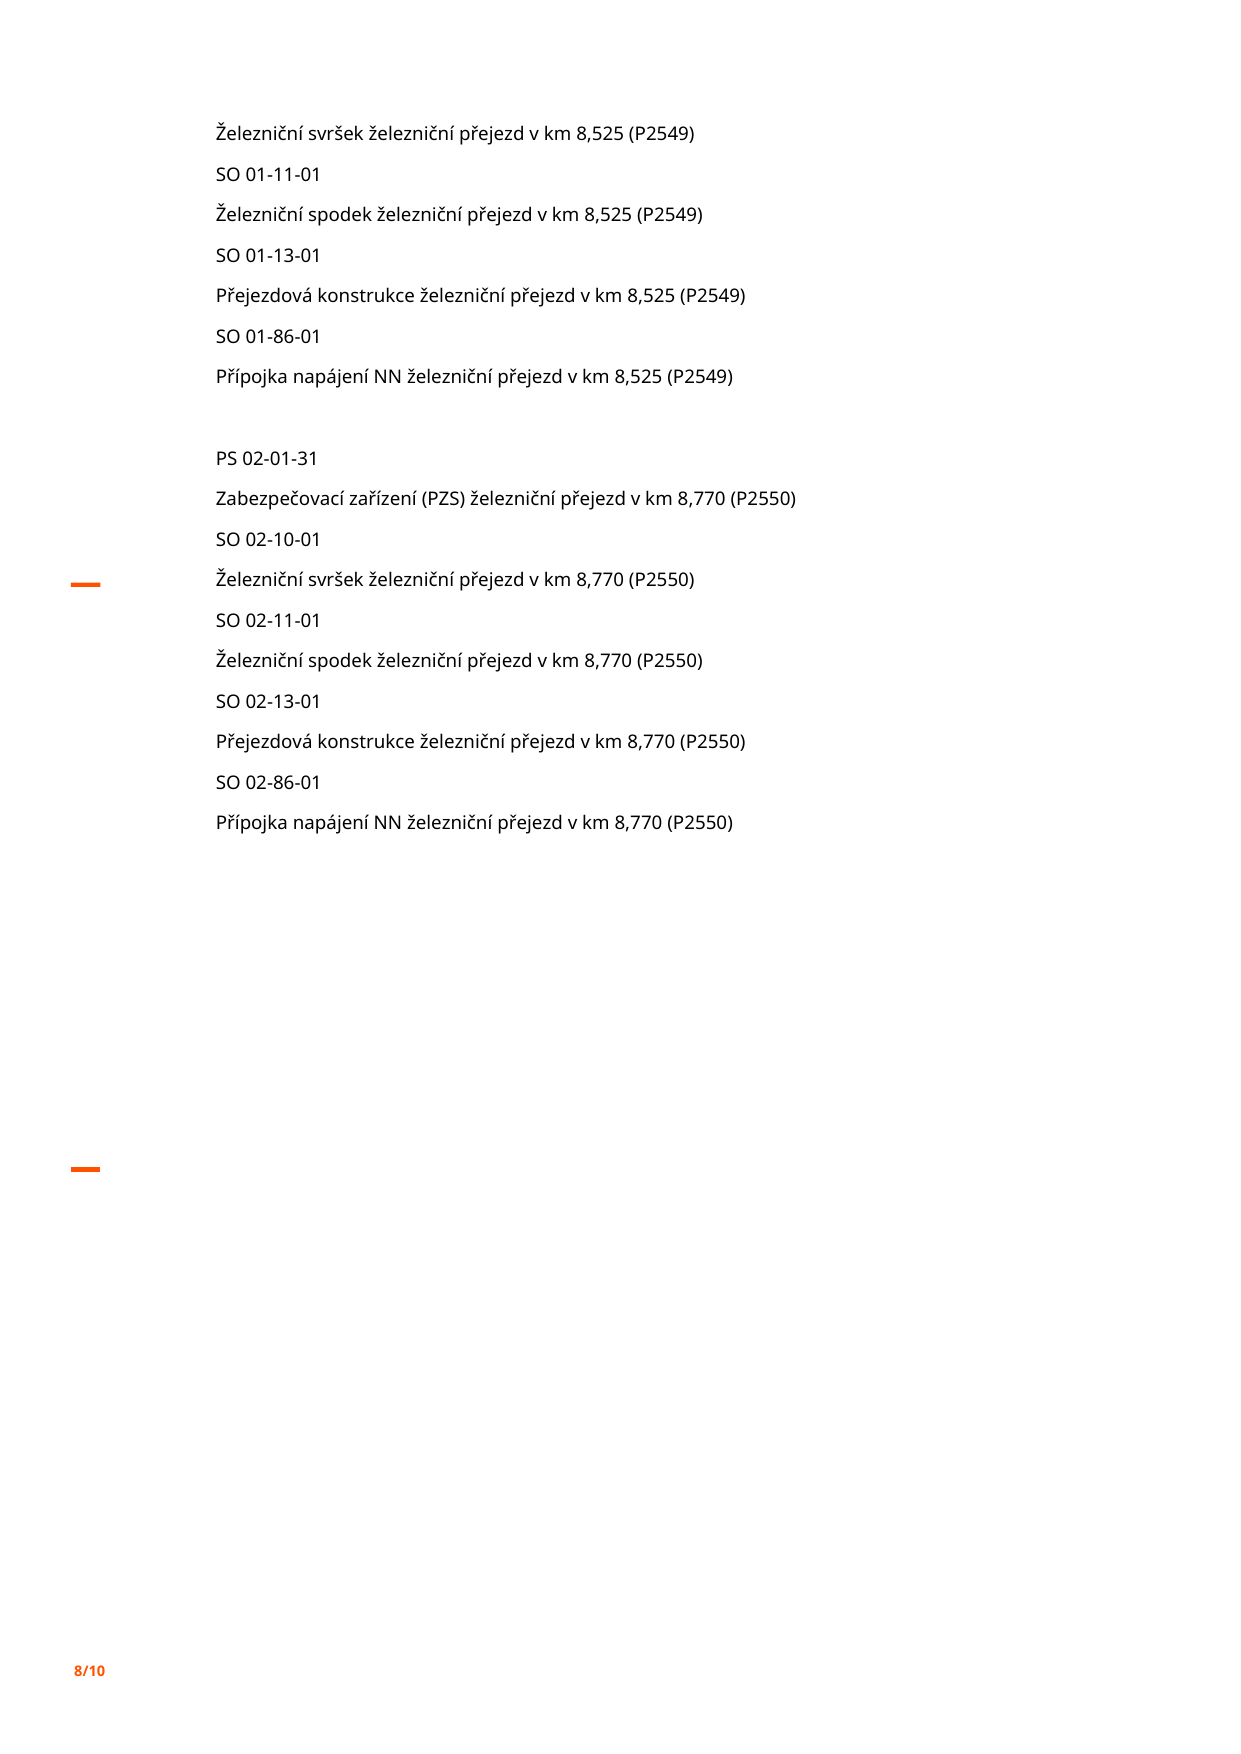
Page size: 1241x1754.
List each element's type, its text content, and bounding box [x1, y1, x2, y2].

text Přípojka napájení NN železniční přejezd v km 8,770 (P2550) [216, 809, 1122, 835]
text Železniční spodek železniční přejezd v km 8,525 (P2549) [216, 202, 1122, 227]
text Přípojka napájení NN železniční přejezd v km 8,525 (P2549) [216, 364, 1122, 389]
text Zabezpečovací zařízení (PZS) železniční přejezd v km 8,770 (P2550) [216, 485, 1122, 511]
text PS 02-01-31 [216, 445, 1122, 470]
text Přejezdová konstrukce železniční přejezd v km 8,770 (P2550) [216, 728, 1122, 754]
text SO 01-86-01 [216, 323, 1122, 349]
text SO 02-13-01 [216, 688, 1122, 713]
text Přejezdová konstrukce železniční přejezd v km 8,525 (P2549) [216, 283, 1122, 308]
text Železniční spodek železniční přejezd v km 8,770 (P2550) [216, 647, 1122, 673]
text SO 02-10-01 [216, 526, 1122, 551]
text SO 02-86-01 [216, 769, 1122, 794]
text SO 02-11-01 [216, 607, 1122, 632]
text Železniční svršek železniční přejezd v km 8,770 (P2550) [216, 566, 1122, 592]
text Železniční svršek železniční přejezd v km 8,525 (P2549) [216, 121, 1122, 146]
text SO 01-13-01 [216, 242, 1122, 268]
text SO 01-11-01 [216, 161, 1122, 187]
